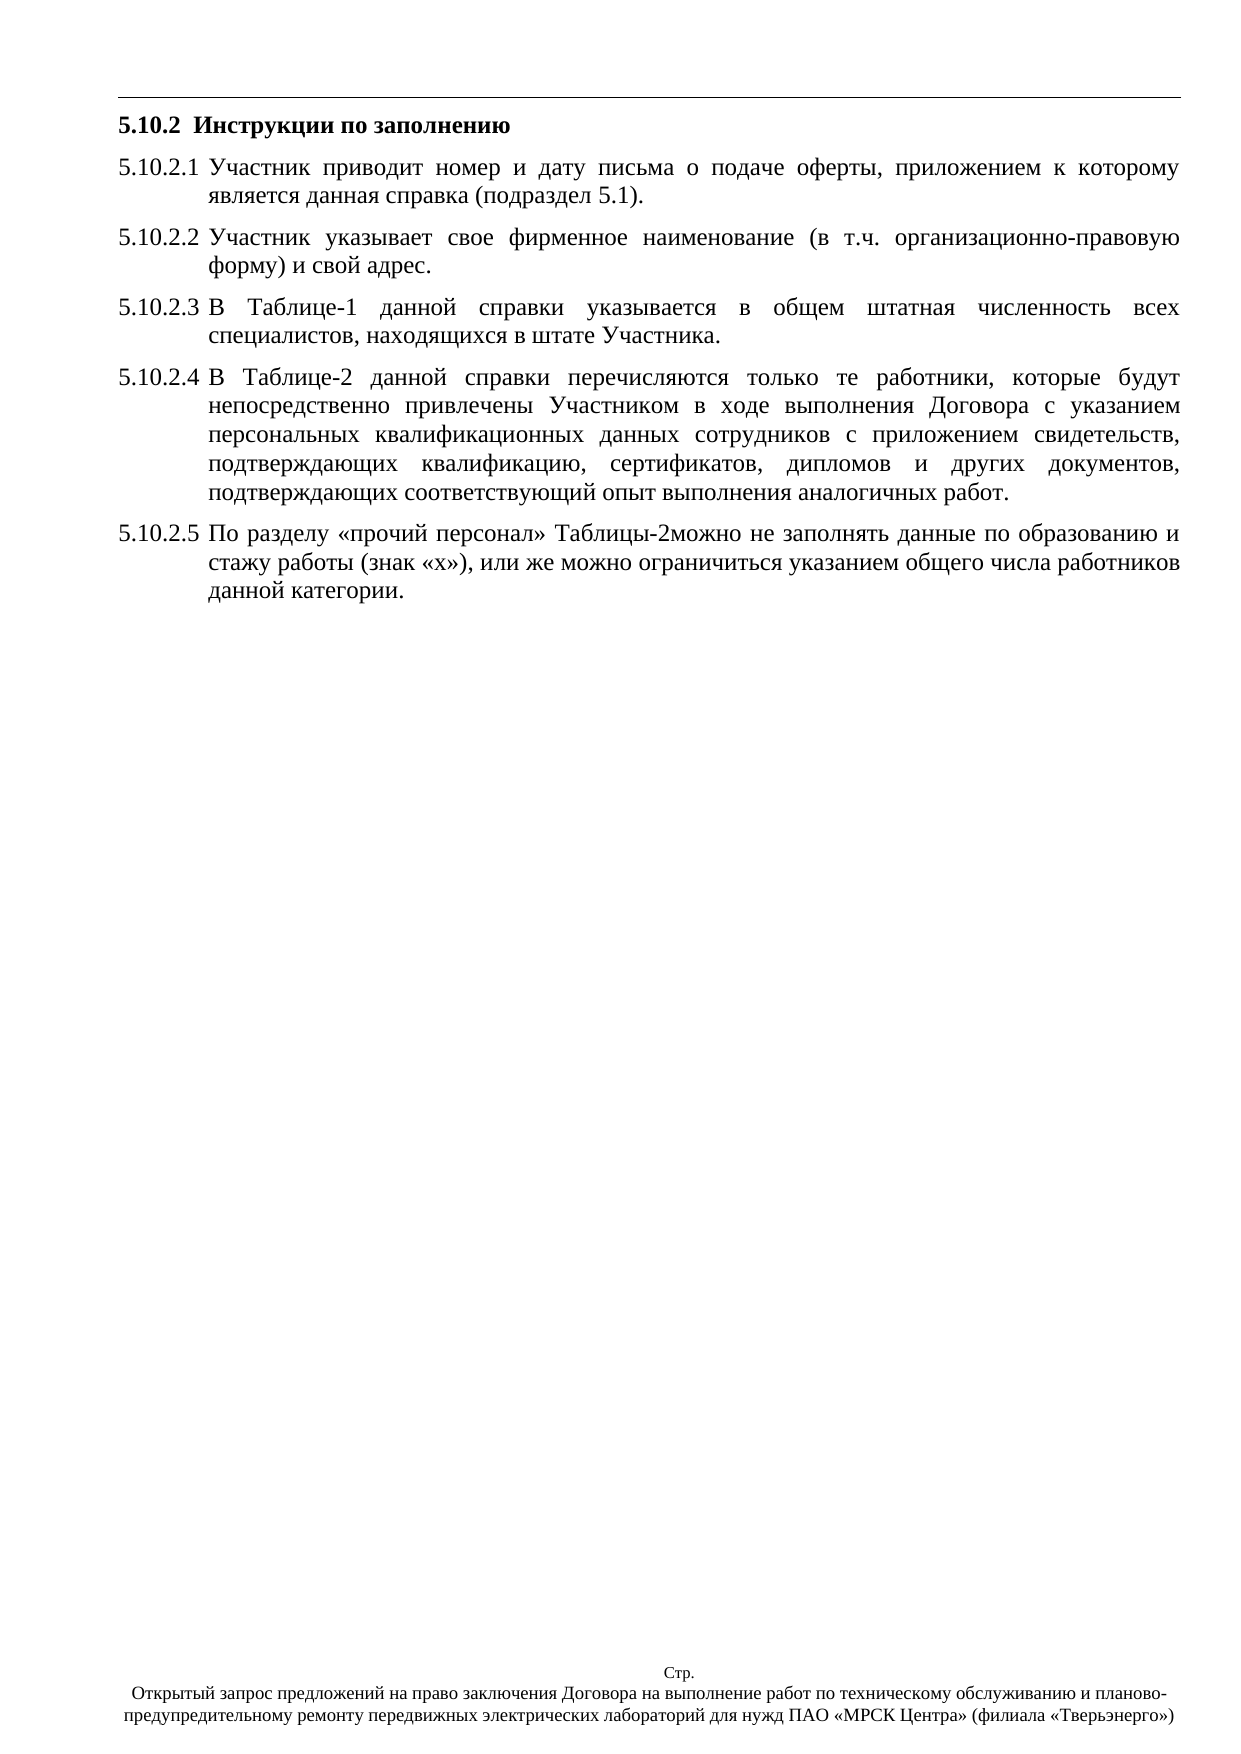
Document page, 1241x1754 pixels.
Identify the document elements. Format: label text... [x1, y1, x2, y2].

subtitle Инструкции по заполнению [118, 111, 1181, 139]
list В Таблице-2 данной справки перечисляются только те работники, которые будут непосредственно привлечены Участником в ходе выполнения Договора с указанием персональных квалификационных данных сотрудников с приложением свидетельств, подтверждающих квалификацию, сертификатов, дипломов и других документов, подтверждающих соответствующий опыт выполнения аналогичных работ. [118, 362, 1181, 506]
list Участник указывает свое фирменное наименование (в т.ч. организационно-правовую форму) и свой адрес. [118, 222, 1181, 279]
list Участник приводит номер и дату письма о подаче оферты, приложением к которому является данная справка (подраздел 5.1). [118, 152, 1181, 209]
list По разделу «прочий персонал» Таблицы-2можно не заполнять данные по образованию и стажу работы (знак «х»), или же можно ограничиться указанием общего числа работников данной категории. [118, 518, 1181, 604]
list В Таблице-1 данной справки указывается в общем штатная численность всех специалистов, находящихся в штате Участника. [118, 292, 1181, 349]
